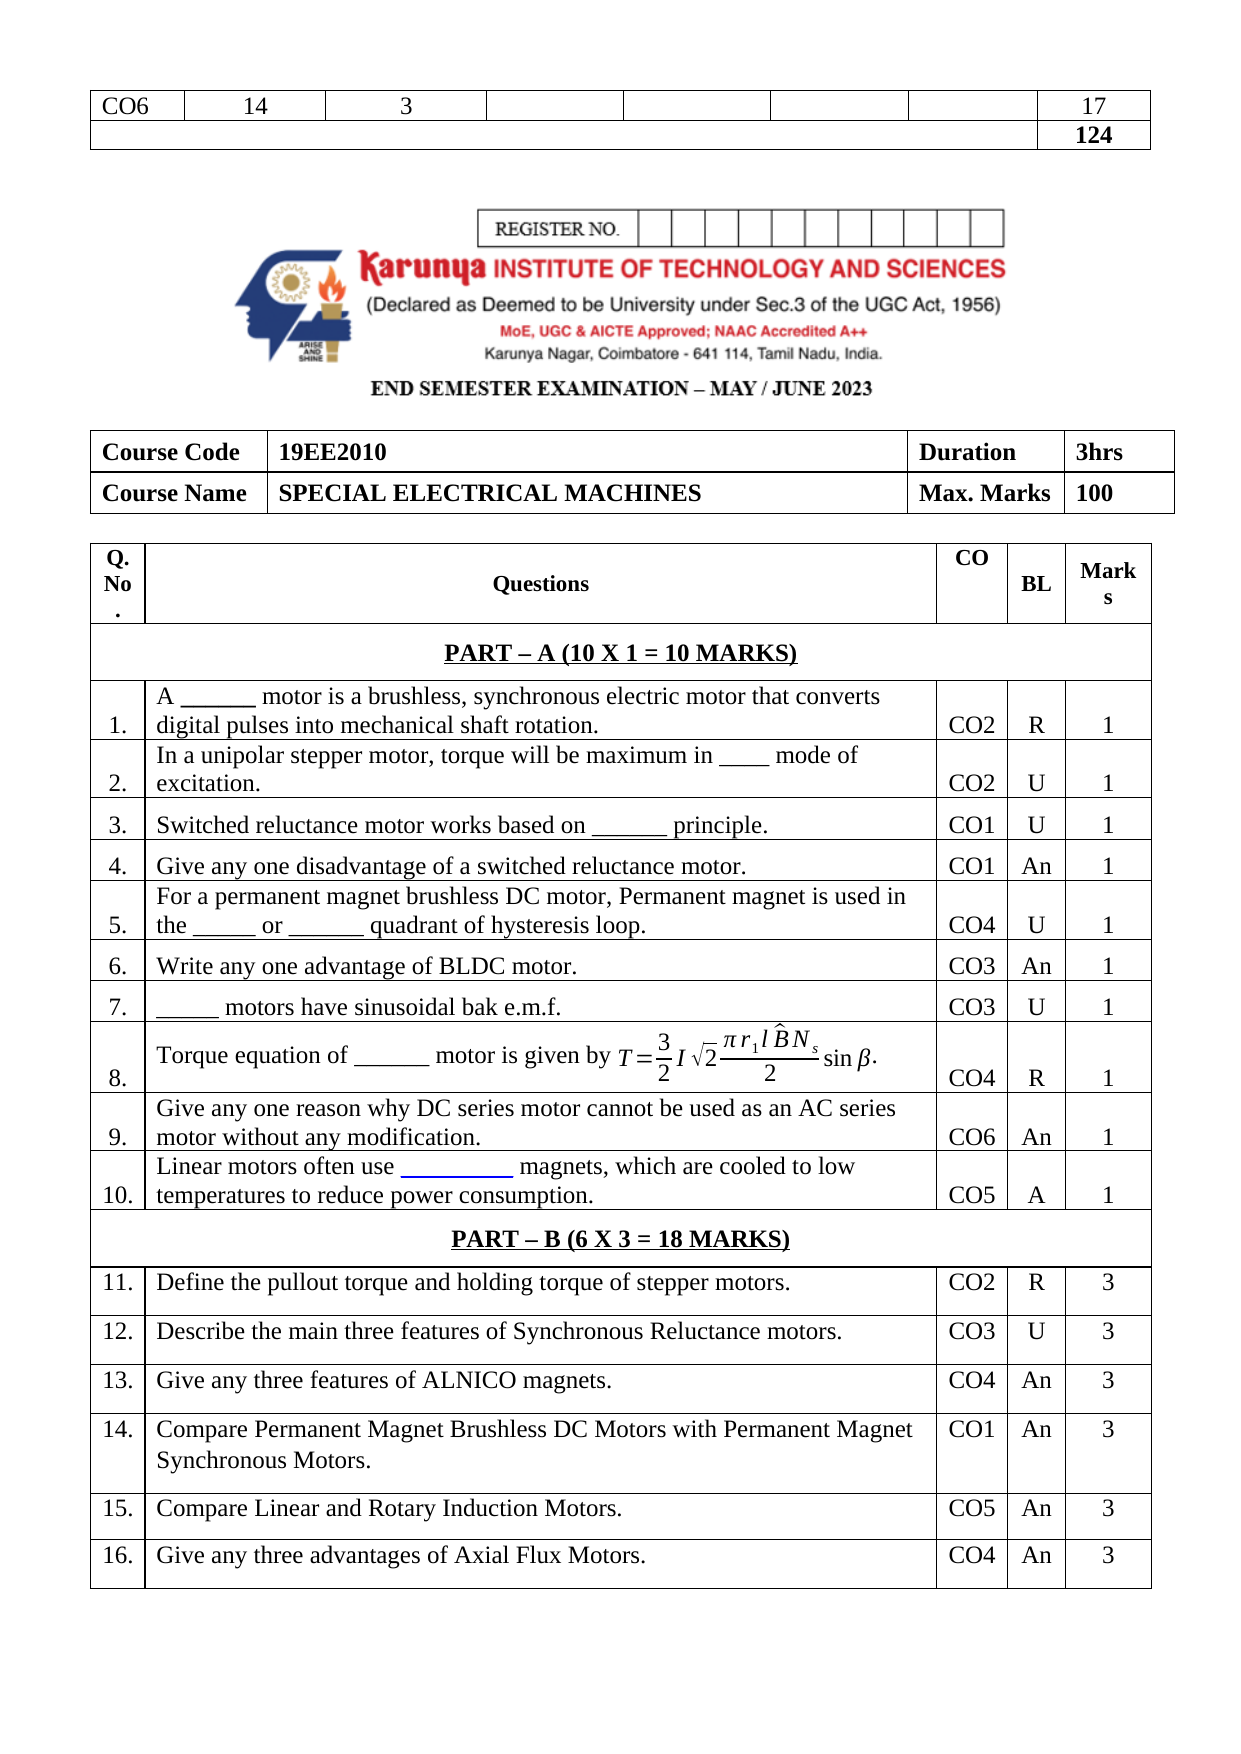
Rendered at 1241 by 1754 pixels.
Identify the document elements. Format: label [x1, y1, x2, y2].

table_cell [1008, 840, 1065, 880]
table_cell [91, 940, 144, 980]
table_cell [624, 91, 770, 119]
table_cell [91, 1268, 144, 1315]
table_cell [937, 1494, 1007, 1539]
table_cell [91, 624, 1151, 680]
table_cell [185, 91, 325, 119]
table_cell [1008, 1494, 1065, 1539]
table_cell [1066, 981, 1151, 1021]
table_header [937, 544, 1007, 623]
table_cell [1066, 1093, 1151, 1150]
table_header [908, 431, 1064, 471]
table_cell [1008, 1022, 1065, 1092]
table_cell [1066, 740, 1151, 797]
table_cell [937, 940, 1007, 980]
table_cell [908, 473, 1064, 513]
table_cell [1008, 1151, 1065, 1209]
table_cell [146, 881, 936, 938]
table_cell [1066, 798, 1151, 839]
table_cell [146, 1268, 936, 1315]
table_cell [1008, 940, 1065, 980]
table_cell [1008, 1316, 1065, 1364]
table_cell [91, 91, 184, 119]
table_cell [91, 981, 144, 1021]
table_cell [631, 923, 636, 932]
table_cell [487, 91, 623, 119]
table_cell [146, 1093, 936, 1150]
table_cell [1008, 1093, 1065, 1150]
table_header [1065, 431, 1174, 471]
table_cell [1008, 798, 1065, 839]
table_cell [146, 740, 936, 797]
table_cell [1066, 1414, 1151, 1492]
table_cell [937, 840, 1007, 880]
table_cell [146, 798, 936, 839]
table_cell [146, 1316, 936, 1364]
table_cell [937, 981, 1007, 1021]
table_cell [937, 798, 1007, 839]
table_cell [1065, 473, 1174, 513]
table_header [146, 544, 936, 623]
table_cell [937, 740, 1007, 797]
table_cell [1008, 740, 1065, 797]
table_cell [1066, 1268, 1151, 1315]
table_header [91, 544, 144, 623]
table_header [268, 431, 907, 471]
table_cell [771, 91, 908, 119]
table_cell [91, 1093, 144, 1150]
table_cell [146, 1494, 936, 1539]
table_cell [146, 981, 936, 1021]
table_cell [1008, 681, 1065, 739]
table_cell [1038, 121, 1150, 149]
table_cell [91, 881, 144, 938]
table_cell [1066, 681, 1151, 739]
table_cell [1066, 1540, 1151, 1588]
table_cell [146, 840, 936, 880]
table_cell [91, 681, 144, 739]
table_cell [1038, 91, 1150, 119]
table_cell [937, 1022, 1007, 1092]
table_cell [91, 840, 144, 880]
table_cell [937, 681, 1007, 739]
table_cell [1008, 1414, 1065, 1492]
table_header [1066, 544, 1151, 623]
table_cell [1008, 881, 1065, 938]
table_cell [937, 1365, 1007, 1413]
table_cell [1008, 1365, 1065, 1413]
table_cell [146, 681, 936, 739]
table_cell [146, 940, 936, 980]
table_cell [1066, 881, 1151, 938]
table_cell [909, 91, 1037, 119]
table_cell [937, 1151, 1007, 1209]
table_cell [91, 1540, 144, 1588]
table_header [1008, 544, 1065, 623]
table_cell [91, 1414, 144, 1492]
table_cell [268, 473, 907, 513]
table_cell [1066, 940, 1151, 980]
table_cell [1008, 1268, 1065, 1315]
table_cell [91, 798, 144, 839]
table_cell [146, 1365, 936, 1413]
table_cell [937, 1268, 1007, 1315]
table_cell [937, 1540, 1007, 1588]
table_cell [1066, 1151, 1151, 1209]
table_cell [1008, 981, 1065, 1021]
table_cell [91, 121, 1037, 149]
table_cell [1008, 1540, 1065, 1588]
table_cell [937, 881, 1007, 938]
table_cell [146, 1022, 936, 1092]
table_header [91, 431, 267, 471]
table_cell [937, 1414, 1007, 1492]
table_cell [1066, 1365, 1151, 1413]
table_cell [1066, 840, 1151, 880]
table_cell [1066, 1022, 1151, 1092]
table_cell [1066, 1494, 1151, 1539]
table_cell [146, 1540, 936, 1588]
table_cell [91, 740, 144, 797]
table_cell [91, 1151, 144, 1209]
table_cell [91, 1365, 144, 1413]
picture [231, 207, 1009, 402]
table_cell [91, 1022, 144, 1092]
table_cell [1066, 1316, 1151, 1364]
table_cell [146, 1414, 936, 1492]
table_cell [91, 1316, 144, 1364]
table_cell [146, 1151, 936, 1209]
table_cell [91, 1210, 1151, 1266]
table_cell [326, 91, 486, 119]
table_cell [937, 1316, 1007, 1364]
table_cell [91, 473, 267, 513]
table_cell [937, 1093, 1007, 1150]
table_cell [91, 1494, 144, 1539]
